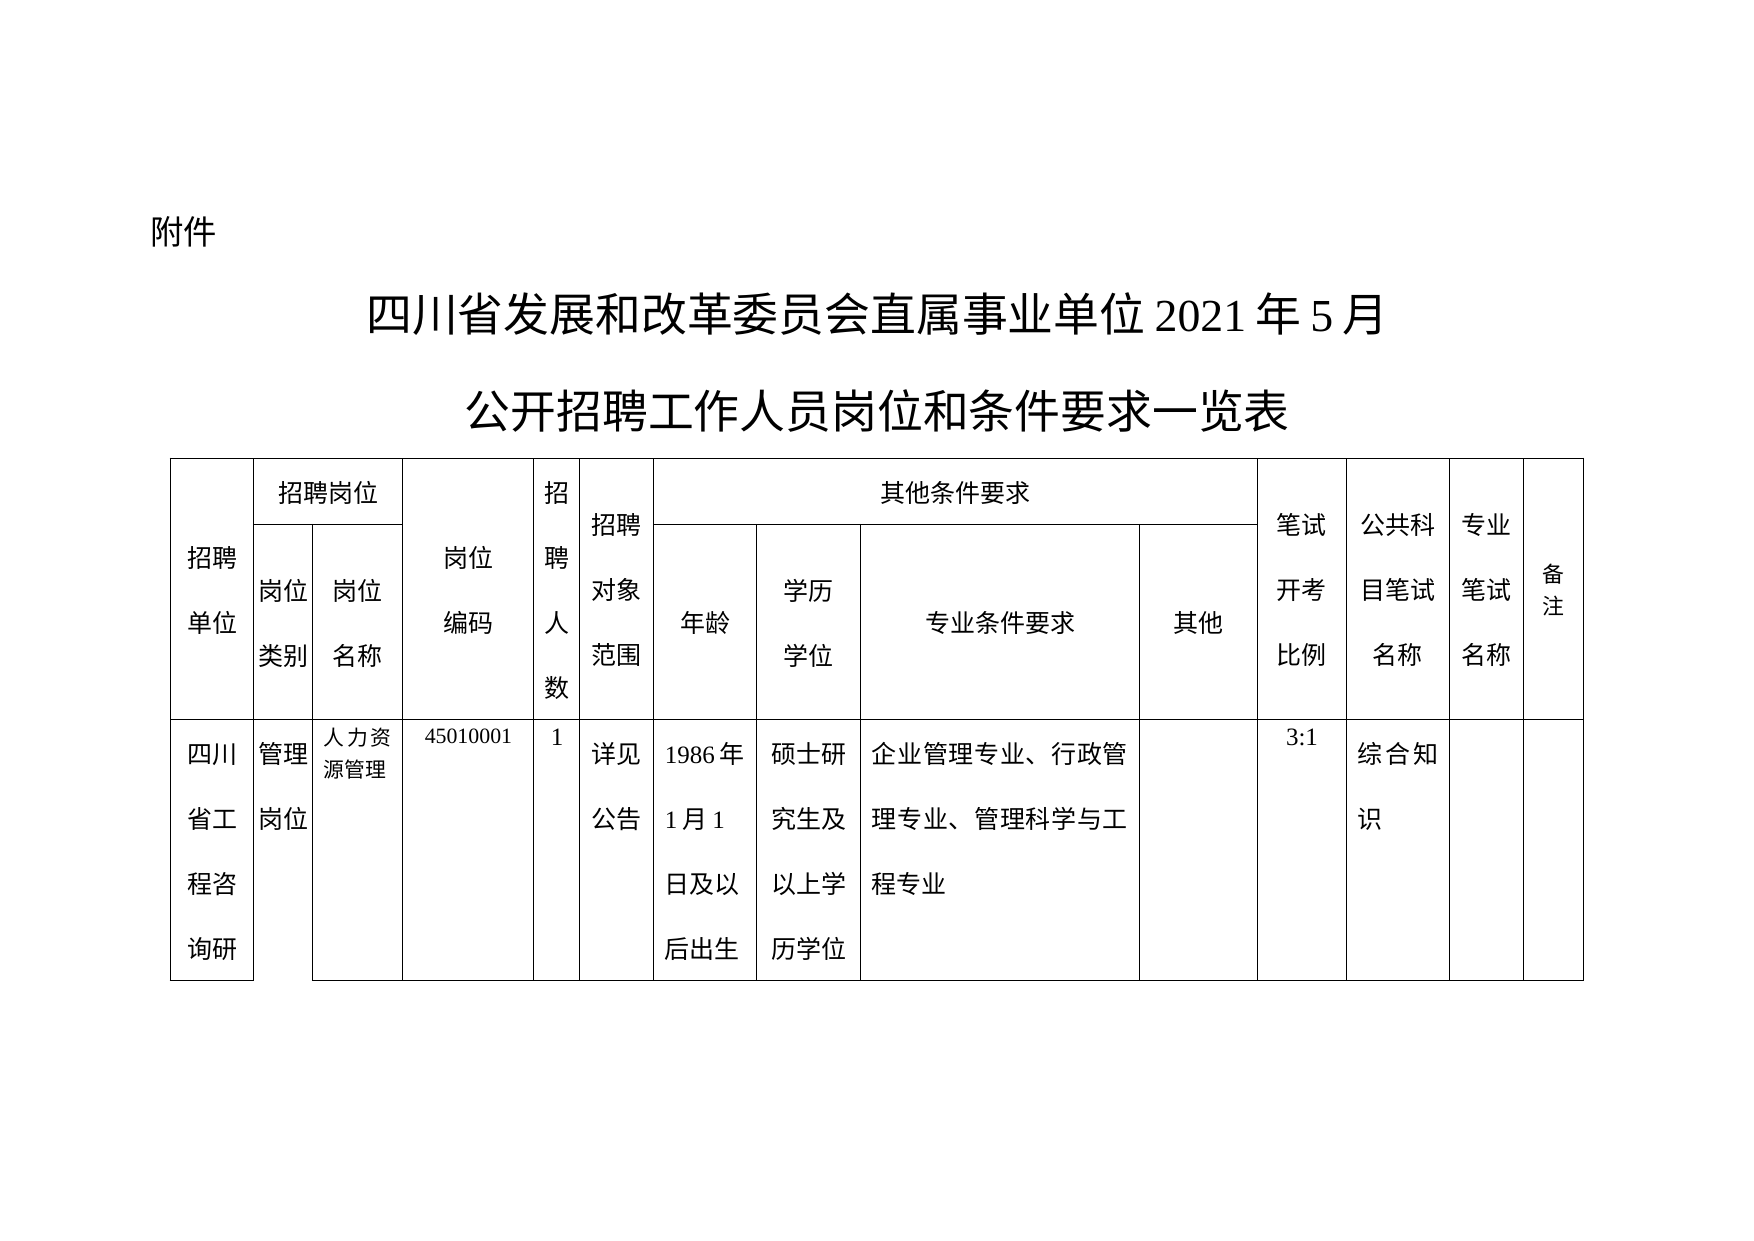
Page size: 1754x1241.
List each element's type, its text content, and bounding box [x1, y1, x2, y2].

table_header 其他条件要求 [654, 459, 1257, 524]
table_header 岗位 编码 [403, 459, 533, 719]
table_header 招聘 对象 范围 [580, 459, 653, 719]
table_cell 3:1 [1258, 720, 1346, 980]
table_cell 年龄 [654, 525, 756, 719]
table_cell [1450, 720, 1523, 980]
table_cell 硕士研究生及以上学历学位 [757, 720, 860, 980]
table_cell 学历 学位 [757, 525, 860, 719]
table_cell [1140, 720, 1257, 980]
table_cell 人力资源管理 [313, 720, 402, 980]
table_cell 岗位类别 [254, 525, 312, 719]
table_header 专业笔试名称 [1450, 459, 1523, 719]
table_cell 1986年1月1日及以后出生 [654, 720, 756, 980]
table_cell 详见公告 [580, 720, 653, 980]
table_cell 管理岗位 [254, 720, 312, 980]
table_cell 45010001 [403, 720, 533, 980]
table_cell 1 [534, 720, 579, 980]
table_cell 综合知识 [1347, 720, 1449, 980]
table_header 招聘 单位 [171, 459, 253, 719]
table_header 备注 [1524, 459, 1583, 719]
table_cell 岗位 名称 [313, 525, 402, 719]
text 公开招聘工作人员岗位和条件要求一览表 [150, 360, 1604, 458]
table_header 笔试 开考比例 [1258, 459, 1346, 719]
table_cell 企业管理专业、行政管理专业、管理科学与工程专业 [861, 720, 1139, 980]
table_header 公共科目笔试名称 [1347, 459, 1449, 719]
table_cell [1524, 720, 1583, 980]
table_cell 专业条件要求 [861, 525, 1139, 719]
table_cell 四川省工程咨询研究院 [171, 720, 253, 980]
table_header 招聘人数 [534, 459, 579, 719]
table_cell 其他 [1140, 525, 1257, 719]
text 四川省发展和改革委员会直属事业单位2021年5月 [150, 263, 1604, 360]
table_header 招聘岗位 [254, 459, 402, 524]
text 附件 [150, 198, 1604, 263]
